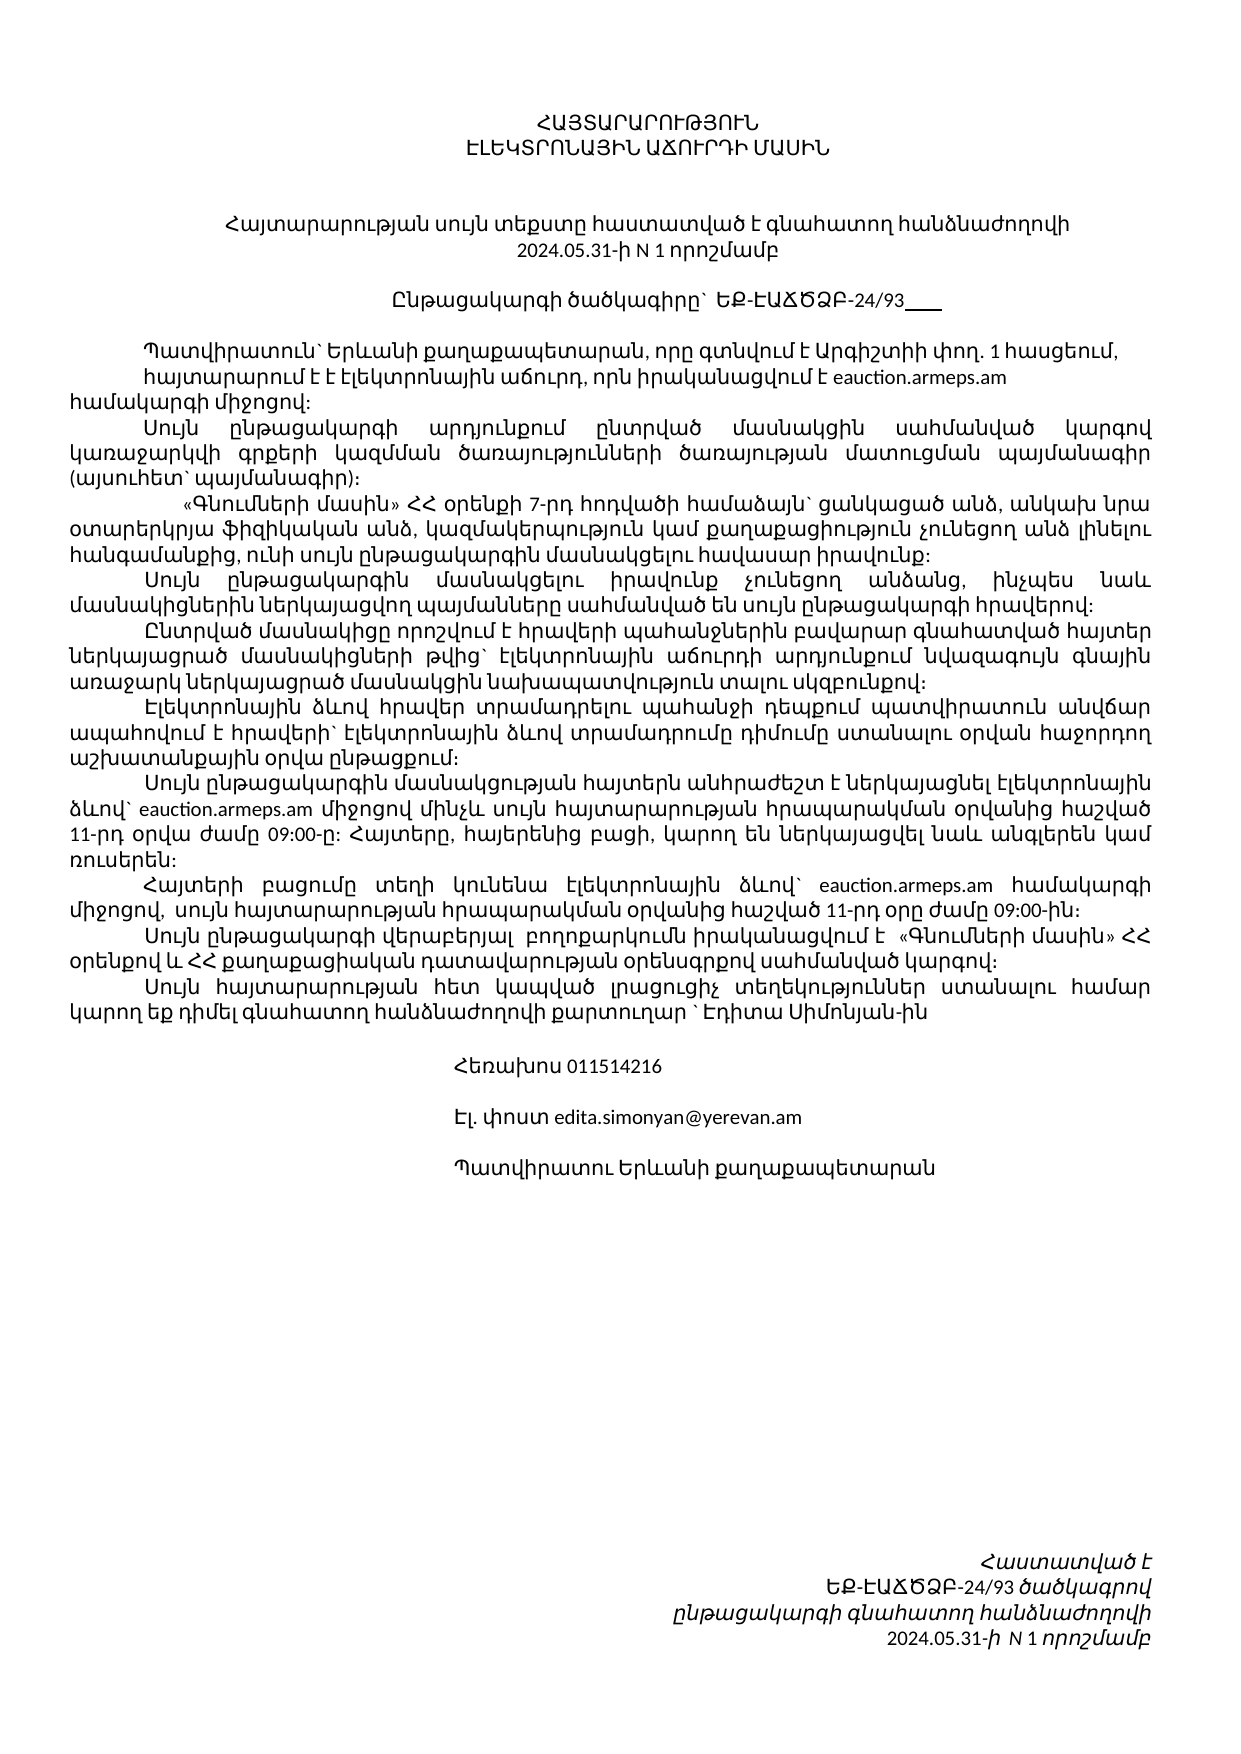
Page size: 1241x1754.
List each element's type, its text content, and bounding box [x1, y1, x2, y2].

text ԷԼԵԿՏՐՈՆԱՅԻՆ ԱՃՈՒՐԴԻ ՄԱՍԻՆ [69, 135, 1152, 161]
text Սույն ընթացակարգի վերաբերյալ բողոքարկումն իրականացվում է «Գնումների մասին» ՀՀ օրենքով և ՀՀ քաղաքացիական դատավարության օրենսգրքով սահմանված կարգով։ [69, 923, 1152, 974]
text Էլեկտրոնային ձևով հրավեր տրամադրելու պահանջի դեպքում պատվիրատուն անվճար ապահովում է հրավերի` էլեկտրոնային ձևով տրամադրումը դիմումը ստանալու օրվան հաջորդող աշխատանքային օրվա ընթացքում։ [69, 694, 1152, 771]
text Հայտերի բացումը տեղի կունենա էլեկտրոնային ձևով` eauction.armeps.am համակարգի միջոցով, սույն հայտարարության հրապարակման օրվանից հաշված 11-րդ օրը ժամը 09:00-ին։ [69, 872, 1152, 923]
text Էլ. փոստ edita.simonyan@yerevan.am [69, 1104, 1152, 1129]
text 2024.05.31 -ի N 1 որոշմամբ [69, 237, 1152, 262]
text ԵՔ-ԷԱՃԾՁԲ-24/93 ծածկագրով [69, 1574, 1152, 1600]
text Սույն հայտարարության հետ կապված լրացուցիչ տեղեկություններ ստանալու համար կարող եք դիմել գնահատող հանձնաժողովի քարտուղար ` Էդիտա Սիմոնյան-ին [69, 974, 1152, 1025]
text Հաստատված է [69, 1549, 1152, 1574]
text ՀԱՅՏԱՐԱՐՈՒԹՅՈՒՆ [69, 110, 1152, 135]
text ընթացակարգի գնահատող հանձնաժողովի [69, 1600, 1152, 1625]
text Պատվիրատուն` Երևանի քաղաքապետարան, որը գտնվում է Արգիշտիի փող. 1 հասցեում, [69, 338, 1152, 364]
text Սույն ընթացակարգին մասնակցության հայտերն անհրաժեշտ է ներկայացնել էլեկտրոնային ձևով` eauction.armeps.am միջոցով մինչև սույն հայտարարության հրապարակման օրվանից հաշված 11-րդ օրվա ժամը 09:00-ը: Հայտերը, հայերենից բացի, կարող են ներկայացվել նաև անգլերեն կամ ռուսերեն: [69, 771, 1152, 872]
text «Գնումների մասին» ՀՀ օրենքի 7-րդ հոդվածի համաձայն` ցանկացած անձ, անկախ նրա օտարերկրյա ֆիզիկական անձ, կազմակերպություն կամ քաղաքացիություն չունեցող անձ լինելու հանգամանքից, ունի սույն ընթացակարգին մասնակցելու հավասար իրավունք: [69, 491, 1152, 567]
text Հայտարարության սույն տեքստը հաստատված է գնահատող հանձնաժողովի [69, 211, 1152, 237]
text Հեռախոս 011514216 [69, 1053, 1152, 1078]
text 2024.05.31 -ի N 1 որոշմամբ [69, 1625, 1152, 1651]
text Ընտրված մասնակիցը որոշվում է հրավերի պահանջներին բավարար գնահատված հայտեր ներկայացրած մասնակիցների թվից` էլեկտրոնային աճուրդի արդյունքում նվազագույն գնային առաջարկ ներկայացրած մասնակցին նախապատվություն տալու սկզբունքով։ [69, 618, 1152, 694]
text Պատվիրատու Երևանի քաղաքապետարան [69, 1155, 1152, 1180]
text Սույն ընթացակարգին մասնակցելու իրավունք չունեցող անձանց, ինչպես նաև մասնակիցներին ներկայացվող պայմանները սահմանված են սույն ընթացակարգի հրավերով: [69, 567, 1152, 618]
text Ընթացակարգի ծածկագիրը` ԵՔ-ԷԱՃԾՁԲ-24/93 [69, 288, 1152, 313]
text Սույն ընթացակարգի արդյունքում ընտրված մասնակցին սահմանված կարգով կառաջարկվի գրքերի կազմման ծառայությունների ծառայության մատուցման պայմանագիր (այսուհետ` պայմանագիր)։ [69, 415, 1152, 491]
text հայտարարում է է էլեկտրոնային աճուրդ, որն իրականացվում է eauction.armeps.am համակարգի միջոցով: [69, 364, 1152, 415]
